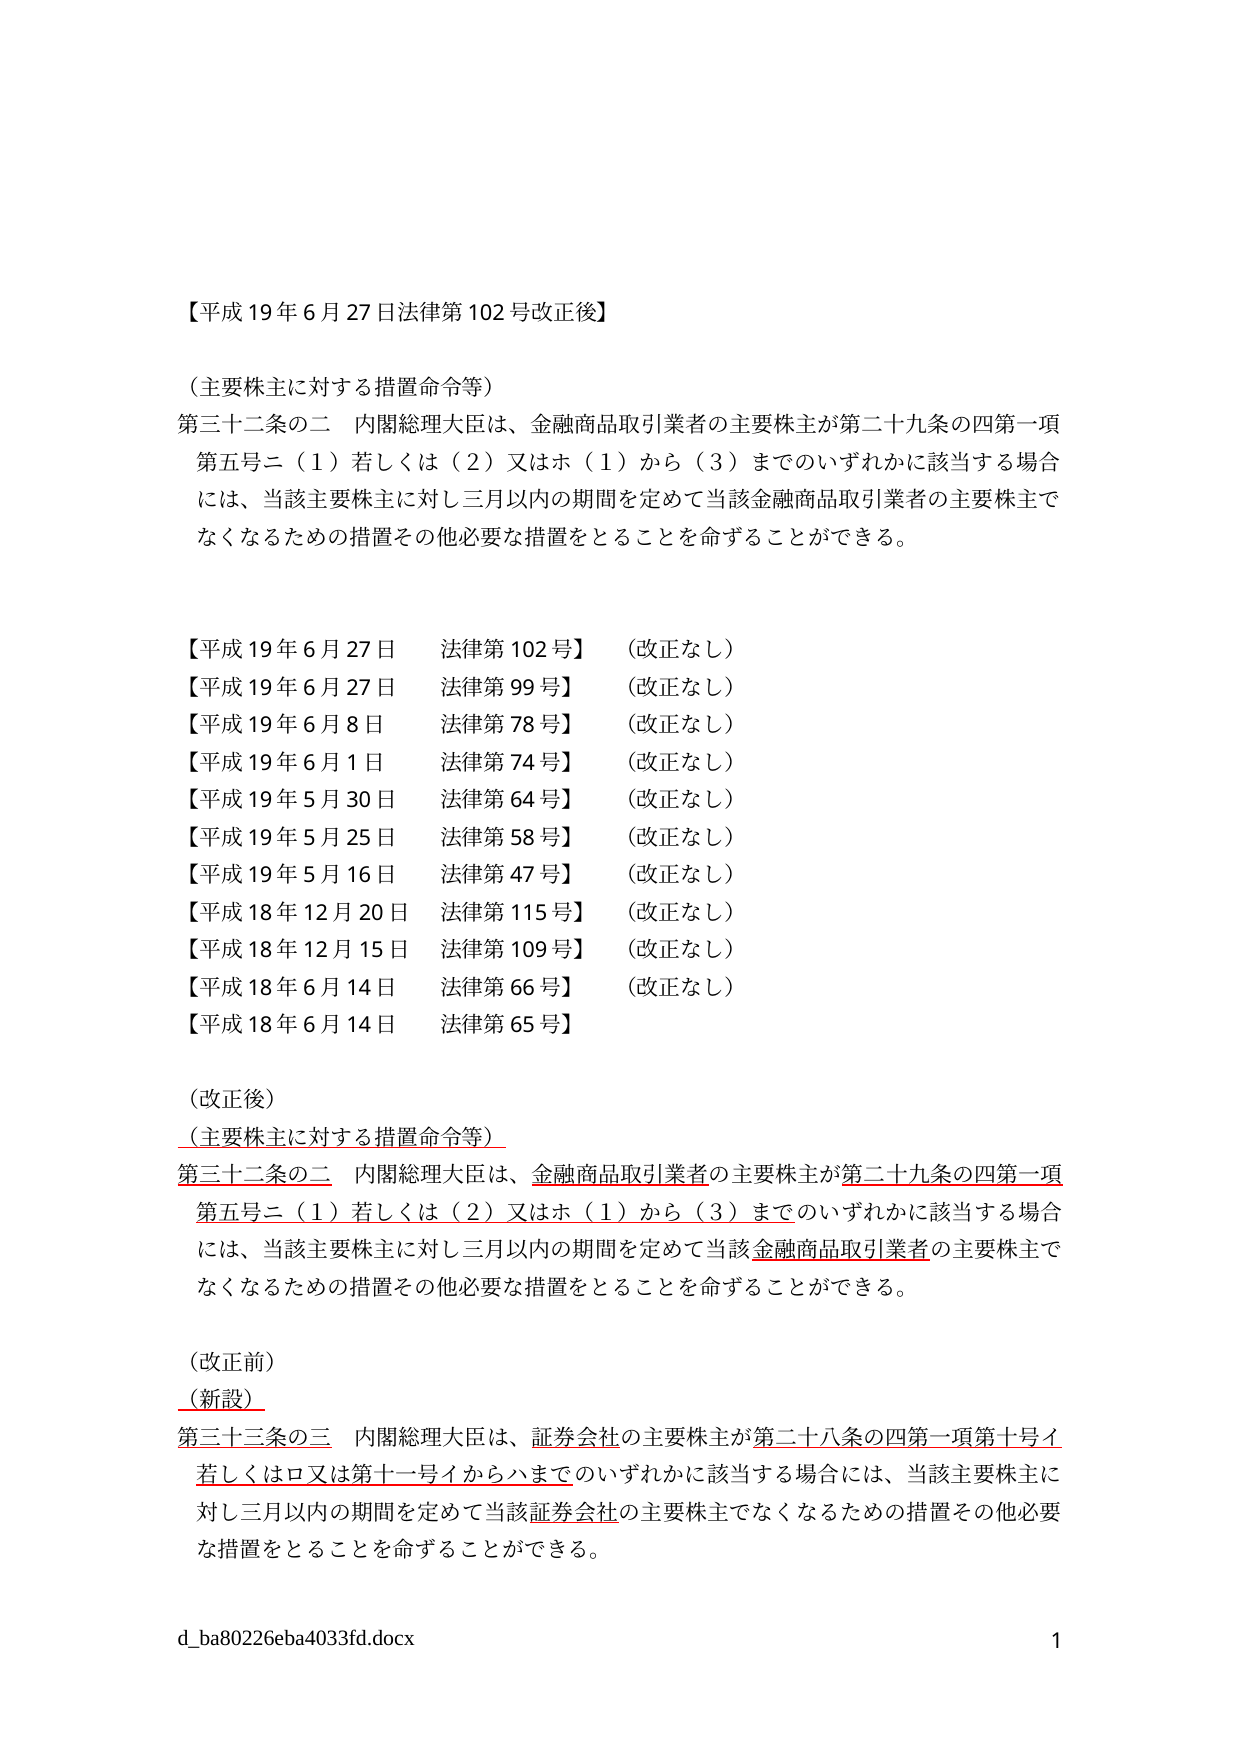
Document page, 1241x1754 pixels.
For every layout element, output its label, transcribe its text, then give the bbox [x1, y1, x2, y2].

text 【平成19年6月27日 法律第102号】 （改正なし） [177, 629, 1063, 667]
text 【平成19年6月1日 法律第74号】 （改正なし） [177, 742, 1063, 779]
text 【平成19年5月16日 法律第47号】 （改正なし） [177, 854, 1063, 892]
text 【平成19年5月30日 法律第64号】 （改正なし） [177, 779, 1063, 817]
text 【平成19年5月25日 法律第58号】 （改正なし） [177, 817, 1063, 854]
text 【平成18年6月14日 法律第65号】 [177, 1004, 1063, 1042]
text （主要株主に対する措置命令等） [177, 367, 1063, 404]
text 【平成19年6月8日 法律第78号】 （改正なし） [177, 704, 1063, 742]
text （改正前） [177, 1342, 1063, 1379]
text 【平成18年12月20日 法律第115号】 （改正なし） [177, 892, 1063, 929]
text 【平成18年12月15日 法律第109号】 （改正なし） [177, 929, 1063, 967]
text （主要株主に対する措置命令等） [177, 1117, 1063, 1154]
text 【平成19年6月27日法律第102号改正後】 [177, 292, 1063, 329]
text 第三十二条の二 内閣総理大臣は、金融商品取引業者の主要株主が第二十九条の四第一項第五号ニ（１）若しくは（２）又はホ（１）から（３）までのいずれかに該当する場合には、当該主要株主に対し三月以内の期間を定めて当該金融商品取引業者の主要株主でなくなるための措置その他必要な措置をとることを命ずることができる。 [177, 404, 1063, 554]
text 【平成19年6月27日 法律第99号】 （改正なし） [177, 667, 1063, 704]
text （新設） [177, 1379, 1063, 1417]
text 第三十三条の三 内閣総理大臣は、証券会社の主要株主が第二十八条の四第一項第十号イ若しくはロ又は第十一号イからハまでのいずれかに該当する場合には、当該主要株主に対し三月以内の期間を定めて当該証券会社の主要株主でなくなるための措置その他必要な措置をとることを命ずることができる。 [177, 1417, 1063, 1567]
text （改正後） [177, 1079, 1063, 1117]
text 【平成18年6月14日 法律第66号】 （改正なし） [177, 967, 1063, 1004]
text 第三十二条の二 内閣総理大臣は、金融商品取引業者の主要株主が第二十九条の四第一項第五号ニ（１）若しくは（２）又はホ（１）から（３）までのいずれかに該当する場合には、当該主要株主に対し三月以内の期間を定めて当該金融商品取引業者の主要株主でなくなるための措置その他必要な措置をとることを命ずることができる。 [177, 1154, 1063, 1304]
